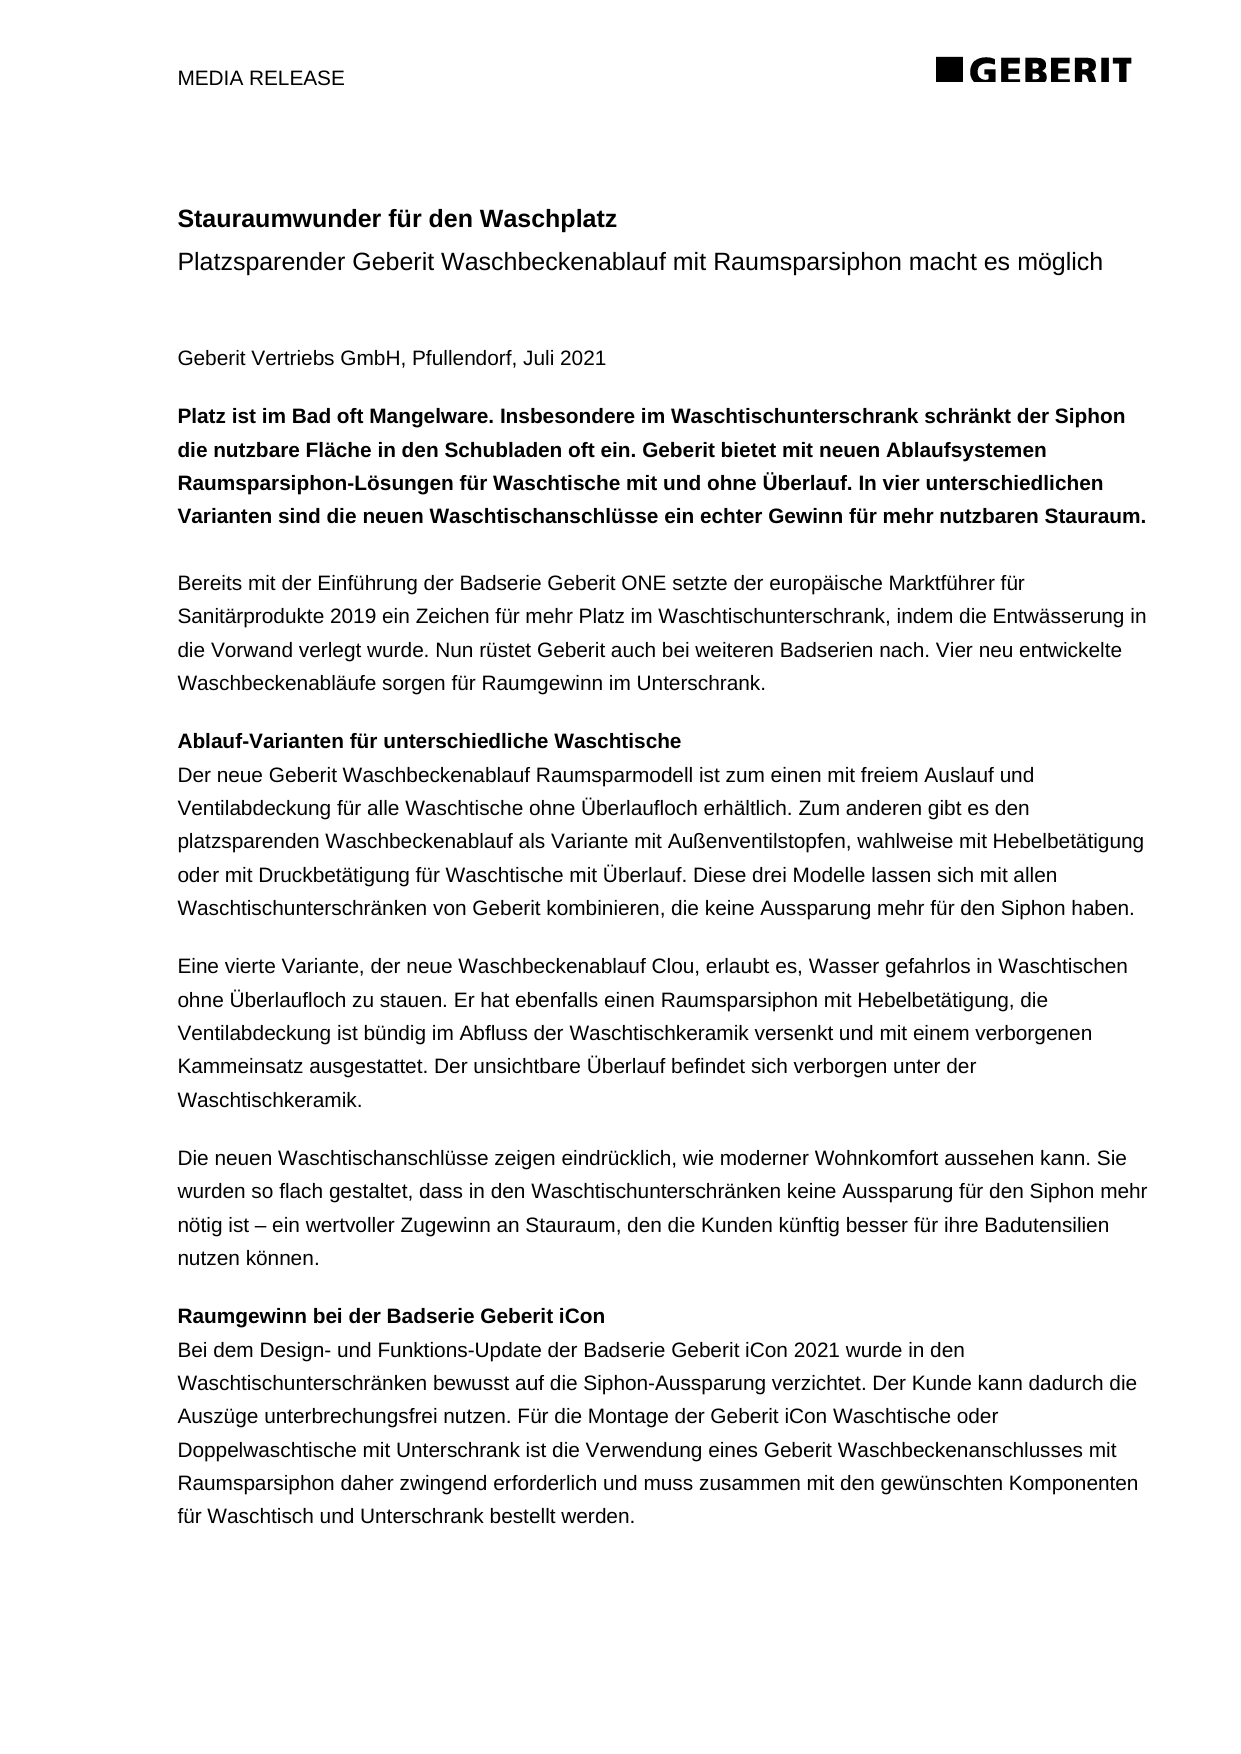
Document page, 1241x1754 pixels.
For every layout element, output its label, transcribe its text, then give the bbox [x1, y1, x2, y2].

subtitle Platz ist im Bad oft Mangelware. Insbesondere im Waschtischunterschrank schränkt der Siphon die nutzbare Fläche in den Schubladen oft ein. Geberit bietet mit neuen Ablaufsystemen Raumsparsiphon-Lösungen für Waschtische mit und ohne Überlauf. In vier unterschiedlichen Varianten sind die neuen Waschtischanschlüsse ein echter Gewinn für mehr nutzbaren Stauraum. [177, 397, 1152, 531]
picture [935, 56, 1132, 82]
text Ablauf-Varianten für unterschiedliche Waschtische Der neue Geberit Waschbeckenablauf Raumsparmodell ist zum einen mit freiem Auslauf und Ventilabdeckung für alle Waschtische ohne Überlaufloch erhältlich. Zum anderen gibt es den platzsparenden Waschbeckenablauf als Variante mit Außenventilstopfen, wahlweise mit Hebelbetätigung oder mit Druckbetätigung für Waschtische mit Überlauf. Diese drei Modelle lassen sich mit allen Waschtischunterschränken von Geberit kombinieren, die keine Aussparung mehr für den Siphon haben. [177, 722, 1152, 922]
text Bereits mit der Einführung der Badserie Geberit ONE setzte der europäische Marktführer für Sanitärprodukte 2019 ein Zeichen für mehr Platz im Waschtischunterschrank, indem die Entwässerung in die Vorwand verlegt wurde. Nun rüstet Geberit auch bei weiteren Badserien nach. Vier neu entwickelte Waschbeckenabläufe sorgen für Raumgewinn im Unterschrank. [177, 564, 1152, 697]
subtitle Platzsparender Geberit Waschbeckenablauf mit Raumsparsiphon macht es möglich [177, 247, 1152, 276]
text Geberit Vertriebs GmbH, Pfullendorf, Juli 2021 [177, 339, 1152, 372]
text Die neuen Waschtischanschlüsse zeigen eindrücklich, wie moderner Wohnkomfort aussehen kann. Sie wurden so flach gestaltet, dass in den Waschtischunterschränken keine Aussparung für den Siphon mehr nötig ist – ein wertvoller Zugewinn an Stauraum, den die Kunden künftig besser für ihre Badutensilien nutzen können. [177, 1139, 1152, 1272]
text Raumgewinn bei der Badserie Geberit iCon Bei dem Design- und Funktions-Update der Badserie Geberit iCon 2021 wurde in den Waschtischunterschränken bewusst auf die Siphon-Aussparung verzichtet. Der Kunde kann dadurch die Auszüge unterbrechungsfrei nutzen. Für die Montage der Geberit iCon Waschtische oder Doppelwaschtische mit Unterschrank ist die Verwendung eines Geberit Waschbeckenanschlusses mit Raumsparsiphon daher zwingend erforderlich und muss zusammen mit den gewünschten Komponenten für Waschtisch und Unterschrank bestellt werden. [177, 1297, 1152, 1531]
text Eine vierte Variante, der neue Waschbeckenablauf Clou, erlaubt es, Wasser gefahrlos in Waschtischen ohne Überlaufloch zu stauen. Er hat ebenfalls einen Raumsparsiphon mit Hebelbetätigung, die Ventilabdeckung ist bündig im Abfluss der Waschtischkeramik versenkt und mit einem verborgenen Kammeinsatz ausgestattet. Der unsichtbare Überlauf befindet sich verborgen unter der Waschtischkeramik. [177, 947, 1152, 1114]
text Stauraumwunder für den Waschplatz [177, 204, 1152, 233]
